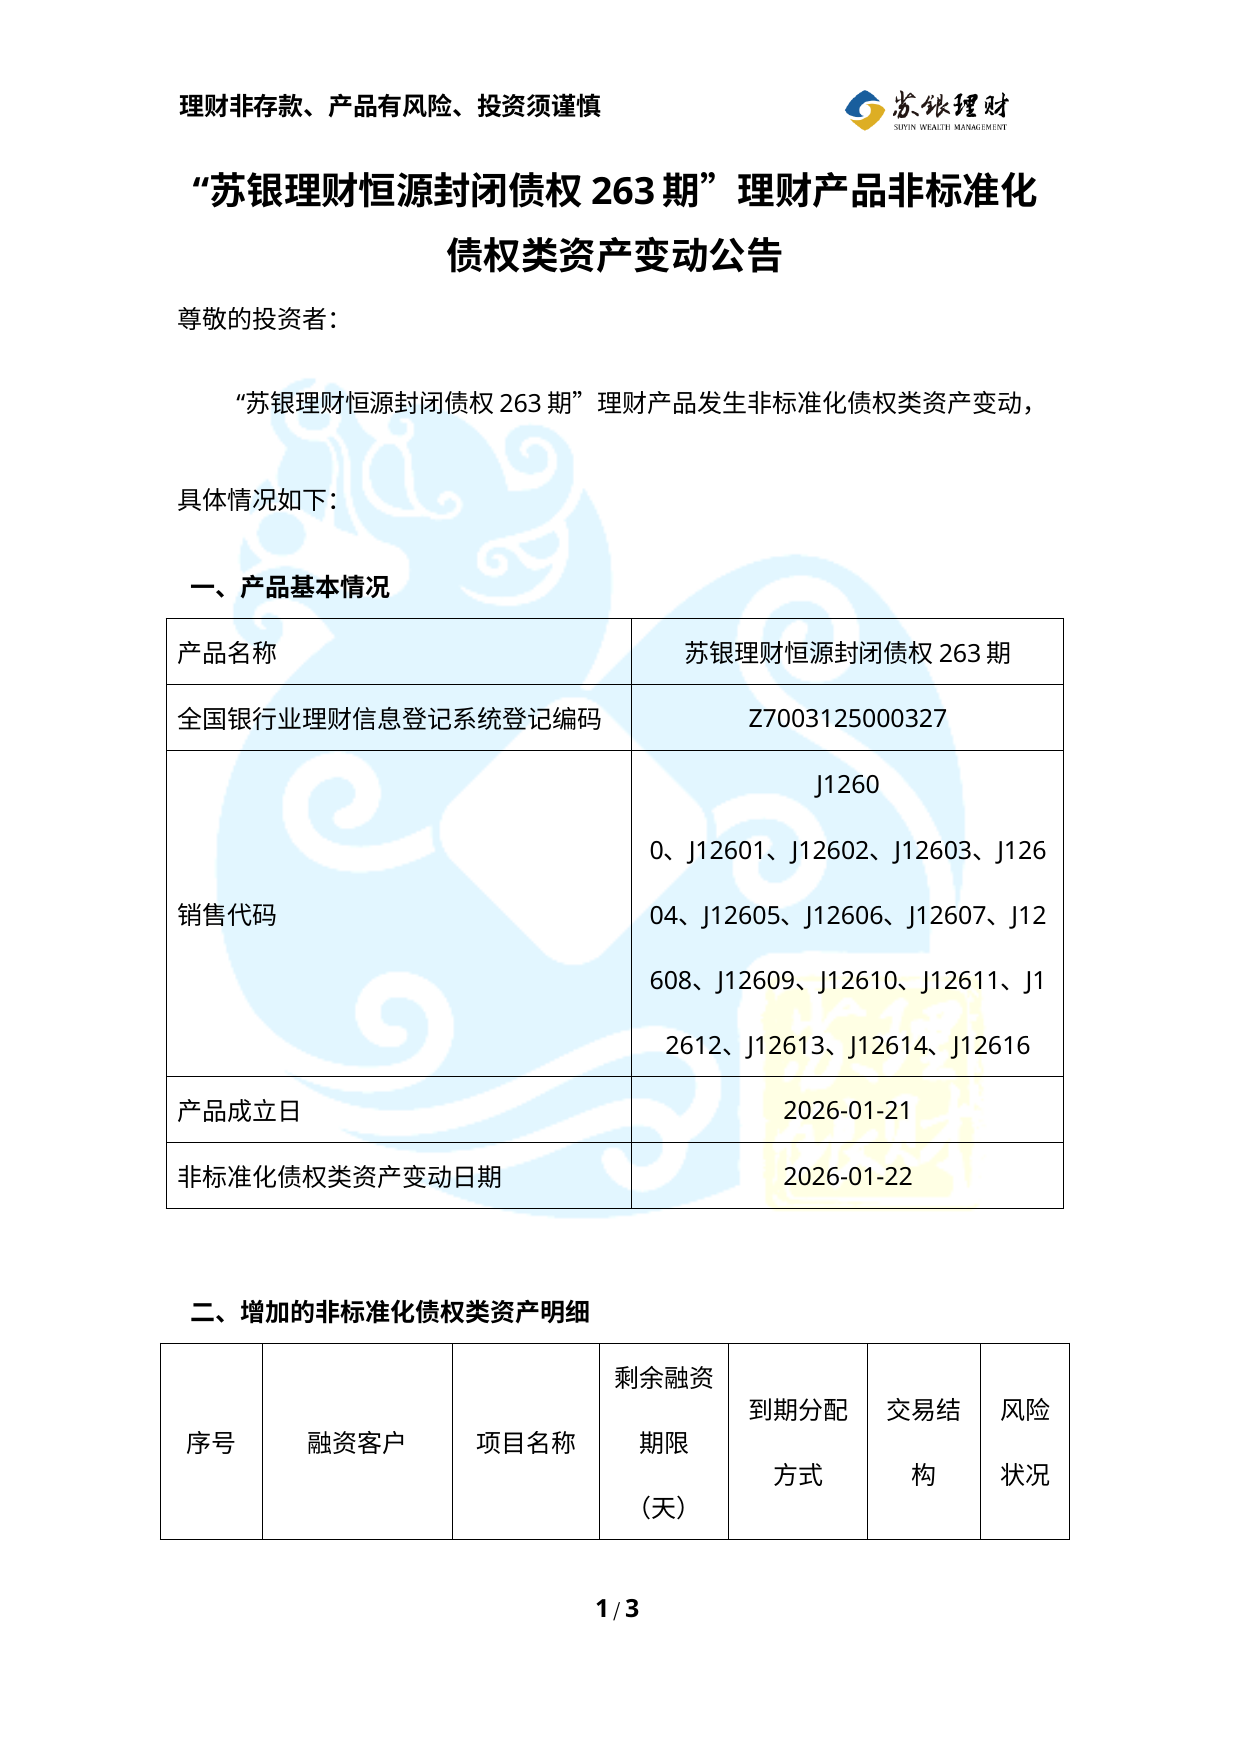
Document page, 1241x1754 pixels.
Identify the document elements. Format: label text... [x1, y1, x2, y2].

table_header 融资客户 [263, 1344, 452, 1539]
table_header 到期分配方式 [729, 1344, 867, 1539]
text 尊敬的投资者： [177, 286, 1053, 351]
table_cell 全国银行业理财信息登记系统登记编码 [167, 685, 631, 750]
table_header 产品名称 [167, 619, 631, 684]
table_header 项目名称 [453, 1344, 599, 1539]
table_cell Z7003125000327 [632, 685, 1063, 750]
table_cell 产品成立日 [167, 1077, 631, 1142]
table_cell J12600、J12601、J12602、J12603、J12604、J12605、J12606、J12607、J12608、J12609、J12610、J12611、J12612、J12613、J12614、J12616 [632, 751, 1063, 1076]
table_cell 2026-01-21 [632, 1077, 1063, 1142]
text “苏银理财恒源封闭债权263期”理财产品发生非标准化债权类资产变动，具体情况如下： [177, 369, 1053, 531]
table_header 序号 [161, 1344, 262, 1539]
table_cell 2026-01-22 [632, 1143, 1063, 1208]
subtitle 一、产品基本情况 [190, 553, 1053, 618]
table_header 剩余融资期限（天） [600, 1344, 728, 1539]
table_cell 非标准化债权类资产变动日期 [167, 1143, 631, 1208]
table_cell 销售代码 [167, 751, 631, 1076]
text “苏银理财恒源封闭债权263期”理财产品非标准化债权类资产变动公告 [177, 156, 1053, 286]
table_header 交易结构 [868, 1344, 980, 1539]
subtitle 二、增加的非标准化债权类资产明细 [190, 1278, 1053, 1343]
table_header 苏银理财恒源封闭债权263期 [632, 619, 1063, 684]
table_header 风险状况 [981, 1344, 1069, 1539]
picture [820, 72, 1039, 143]
